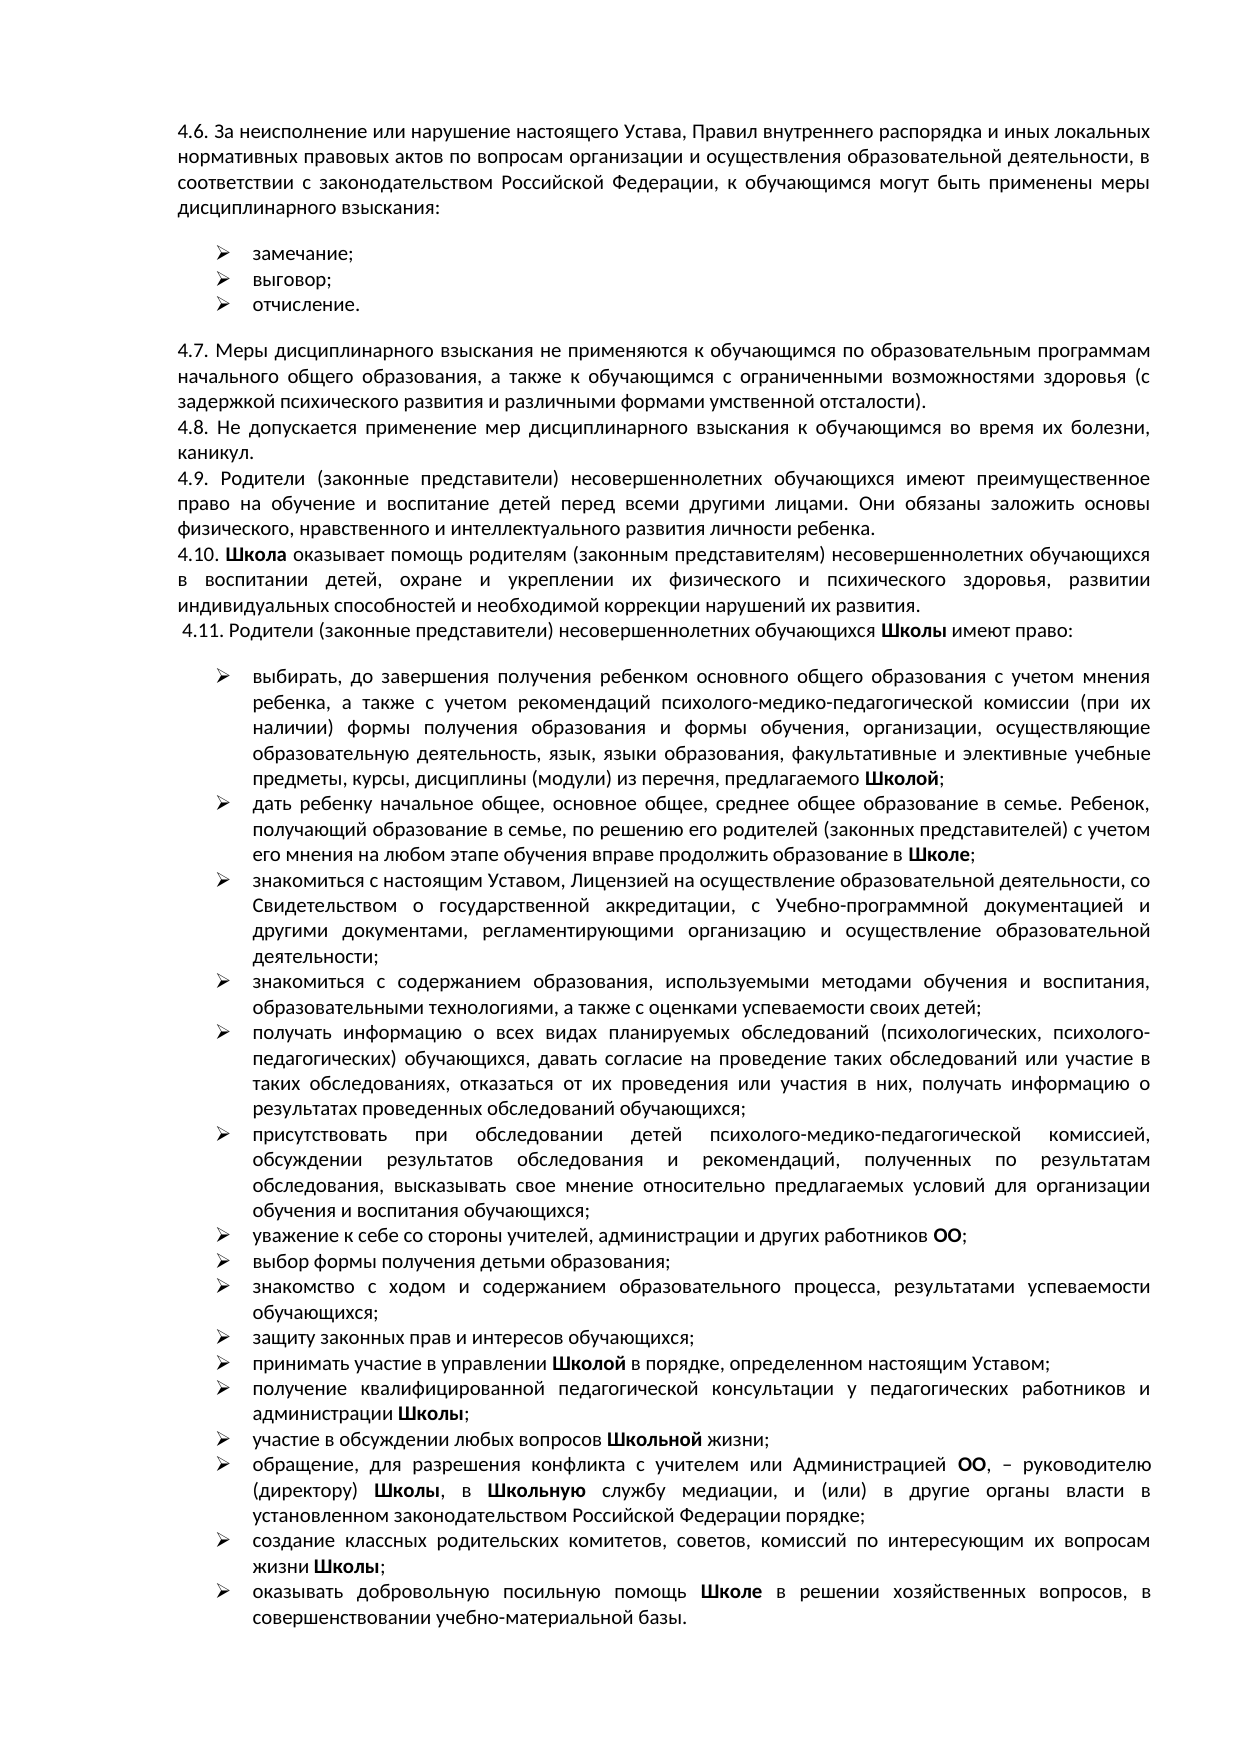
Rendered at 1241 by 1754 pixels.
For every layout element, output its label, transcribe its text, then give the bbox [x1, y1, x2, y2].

list создание классных родительских комитетов, советов, комиссий по интересующим их вопросам жизни Школы; [215, 1528, 1152, 1578]
list выбирать, до завершения получения ребенком основного общего образования с учетом мнения ребенка, а также с учетом рекомендаций психолого-медико-педагогической комиссии (при их наличии) формы получения образования и формы обучения, организации, осуществляющие образовательную деятельность, язык, языки образования, факультативные и элективные учебные предметы, курсы, дисциплины (модули) из перечня, предлагаемого Школой; [215, 663, 1152, 791]
list уважение к себе со стороны учителей, администрации и других работников ОО; [215, 1223, 1152, 1248]
list получение квалифицированной педагогической консультации у педагогических работников и администрации Школы; [215, 1375, 1152, 1426]
text 4.10. Школа оказывает помощь родителям (законным представителям) несовершеннолетних обучающихся в воспитании детей, охране и укреплении их физического и психического здоровья, развитии индивидуальных способностей и необходимой коррекции нарушений их развития. [177, 541, 1152, 617]
list защиту законных прав и интересов обучающихся; [215, 1324, 1152, 1350]
text 4.7. Меры дисциплинарного взыскания не применяются к обучающимся по образовательным программам начального общего образования, а также к обучающимся с ограниченными возможностями здоровья (с задержкой психического развития и различными формами умственной отсталости). [177, 338, 1152, 414]
list отчисление. [215, 291, 1152, 317]
list знакомиться с содержанием образования, используемыми методами обучения и воспитания, образовательными технологиями, а также с оценками успеваемости своих детей; [215, 968, 1152, 1019]
list замечание; [215, 241, 1152, 266]
list оказывать добровольную посильную помощь Школе в решении хозяйственных вопросов, в совершенствовании учебно-материальной базы. [215, 1578, 1152, 1629]
list выбор формы получения детьми образования; [215, 1248, 1152, 1273]
text 4.9. Родители (законные представители) несовершеннолетних обучающихся имеют преимущественное право на обучение и воспитание детей перед всеми другими лицами. Они обязаны заложить основы физического, нравственного и интеллектуального развития личности ребенка. [177, 465, 1152, 541]
list обращение, для разрешения конфликта с учителем или Администрацией ОО, – руководителю (директору) Школы, в Школьную службу медиации, и (или) в другие органы власти в установленном законодательством Российской Федерации порядке; [215, 1451, 1152, 1528]
text 4.11. Родители (законные представители) несовершеннолетних обучающихся Школы имеют право: [177, 617, 1152, 643]
list дать ребенку начальное общее, основное общее, среднее общее образование в семье. Ребенок, получающий образование в семье, по решению его родителей (законных представителей) с учетом его мнения на любом этапе обучения вправе продолжить образование в Школе; [215, 791, 1152, 867]
list участие в обсуждении любых вопросов Школьной жизни; [215, 1426, 1152, 1451]
text 4.8. Не допускается применение мер дисциплинарного взыскания к обучающимся во время их болезни, каникул. [177, 414, 1152, 465]
list присутствовать при обследовании детей психолого-медико-педагогической комиссией, обсуждении результатов обследования и рекомендаций, полученных по результатам обследования, высказывать свое мнение относительно предлагаемых условий для организации обучения и воспитания обучающихся; [215, 1121, 1152, 1223]
list принимать участие в управлении Школой в порядке, определенном настоящим Уставом; [215, 1350, 1152, 1375]
list выговор; [215, 266, 1152, 291]
list знакомство с ходом и содержанием образовательного процесса, результатами успеваемости обучающихся; [215, 1273, 1152, 1324]
list получать информацию о всех видах планируемых обследований (психологических, психолого-педагогических) обучающихся, давать согласие на проведение таких обследований или участие в таких обследованиях, отказаться от их проведения или участия в них, получать информацию о результатах проведенных обследований обучающихся; [215, 1019, 1152, 1121]
text 4.6. За неисполнение или нарушение настоящего Устава, Правил внутреннего распорядка и иных локальных нормативных правовых актов по вопросам организации и осуществления образовательной деятельности, в соответствии с законодательством Российской Федерации, к обучающимся могут быть применены меры дисциплинарного взыскания: [177, 118, 1152, 220]
list знакомиться с настоящим Уставом, Лицензией на осуществление образовательной деятельности, со Свидетельством о государственной аккредитации, с Учебно-программной документацией и другими документами, регламентирующими организацию и осуществление образовательной деятельности; [215, 867, 1152, 968]
